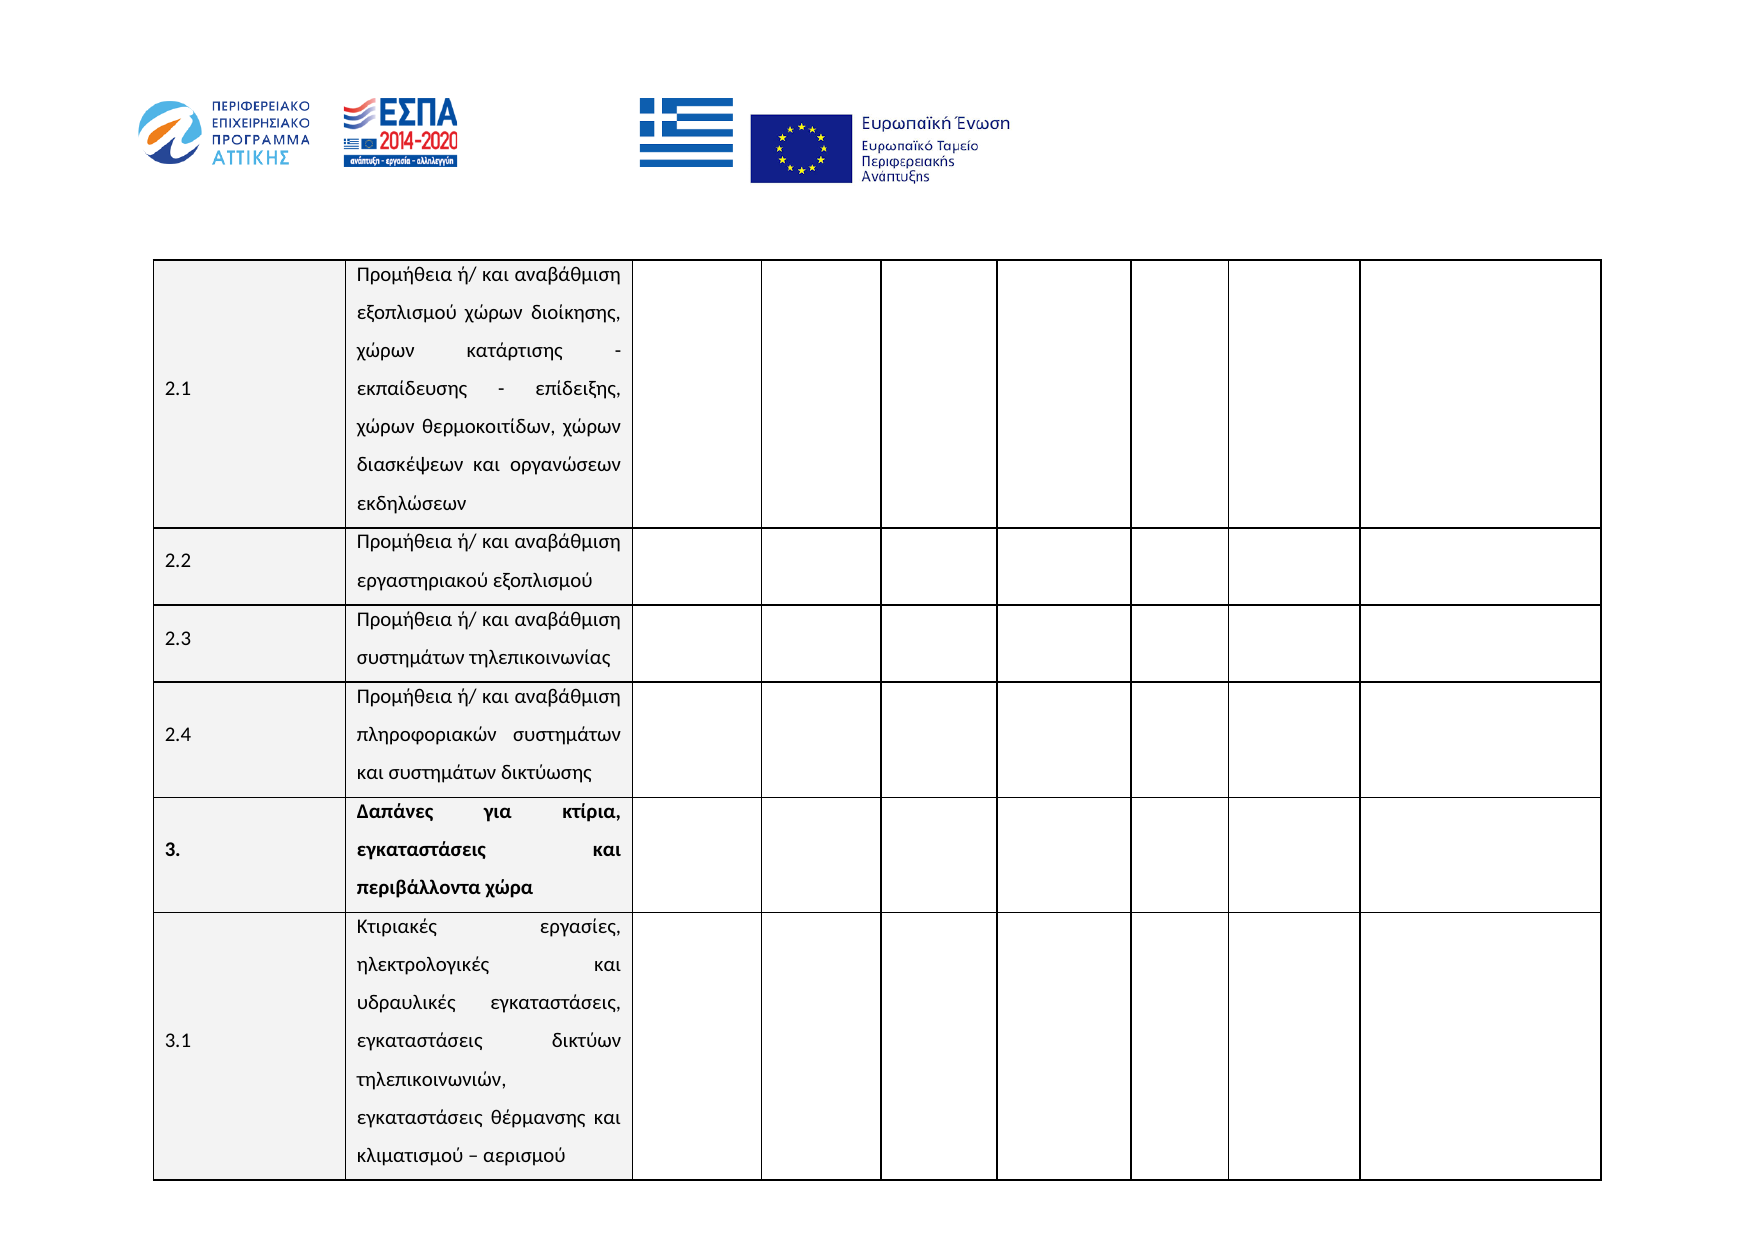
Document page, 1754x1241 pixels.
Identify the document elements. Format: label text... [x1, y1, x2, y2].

table_cell [633, 798, 761, 912]
table_cell [633, 913, 761, 1179]
table_cell [1361, 798, 1600, 912]
table_cell Προμήθεια ή/ και αναβάθμιση πληροφοριακών συστημάτων και συστημάτων δικτύωσης [346, 683, 632, 796]
table_cell [1132, 261, 1228, 527]
table_cell [882, 913, 996, 1179]
table_cell [762, 261, 880, 527]
table_cell [762, 683, 880, 796]
table_cell [762, 798, 880, 912]
table_cell 2.2 [154, 529, 345, 604]
table_cell [1229, 683, 1359, 796]
table_cell [1229, 606, 1359, 681]
table_cell [1229, 798, 1359, 912]
table_cell [1229, 529, 1359, 604]
table_cell [882, 529, 996, 604]
table_cell Προμήθεια ή/ και αναβάθμιση εργαστηριακού εξοπλισμού [346, 529, 632, 604]
table_cell [882, 683, 996, 796]
table_cell [998, 529, 1130, 604]
table_cell [1361, 529, 1600, 604]
table_cell [1361, 913, 1600, 1179]
table_cell 3.1 [154, 913, 345, 1179]
table_cell [1361, 683, 1600, 796]
table_cell 2.1 [154, 261, 345, 527]
table_cell [1361, 261, 1600, 527]
table_cell [1361, 606, 1600, 681]
table_cell [1132, 683, 1228, 796]
table_cell [998, 683, 1130, 796]
table_cell [633, 606, 761, 681]
table_cell Κτιριακές εργασίες, ηλεκτρολογικές και υδραυλικές εγκαταστάσεις, εγκαταστάσεις δικτύων τηλεπικοινωνιών, εγκαταστάσεις θέρμανσης και κλιματισμού – αερισμού [346, 913, 632, 1179]
table_cell Προμήθεια ή/ και αναβάθμιση εξοπλισμού χώρων διοίκησης, χώρων κατάρτισης - εκπαίδευσης - επίδειξης, χώρων θερμοκοιτίδων, χώρων διασκέψεων και οργανώσεων εκδηλώσεων [346, 261, 632, 527]
picture [343, 98, 458, 167]
picture [639, 73, 1034, 223]
table_cell Δαπάνες για κτίρια, εγκαταστάσεις και περιβάλλοντα χώρα [346, 798, 632, 912]
table_cell [998, 261, 1130, 527]
picture [137, 100, 310, 166]
table_cell [882, 261, 996, 527]
table_cell [998, 798, 1130, 912]
table_cell [882, 606, 996, 681]
table_cell [762, 913, 880, 1179]
table_cell [1229, 261, 1359, 527]
table_cell [633, 683, 761, 796]
table_cell Προμήθεια ή/ και αναβάθμιση συστημάτων τηλεπικοινωνίας [346, 606, 632, 681]
table_cell [762, 529, 880, 604]
table_cell [1132, 606, 1228, 681]
table_cell [1132, 798, 1228, 912]
table_cell [633, 261, 761, 527]
table_cell [1132, 529, 1228, 604]
table_cell 2.3 [154, 606, 345, 681]
table_cell [1132, 913, 1228, 1179]
table_cell 2.4 [154, 683, 345, 796]
table_cell [762, 606, 880, 681]
table_cell [1229, 913, 1359, 1179]
table_cell [998, 913, 1130, 1179]
table_cell [882, 798, 996, 912]
table_cell 3. [154, 798, 345, 912]
table_cell [633, 529, 761, 604]
table_cell [998, 606, 1130, 681]
